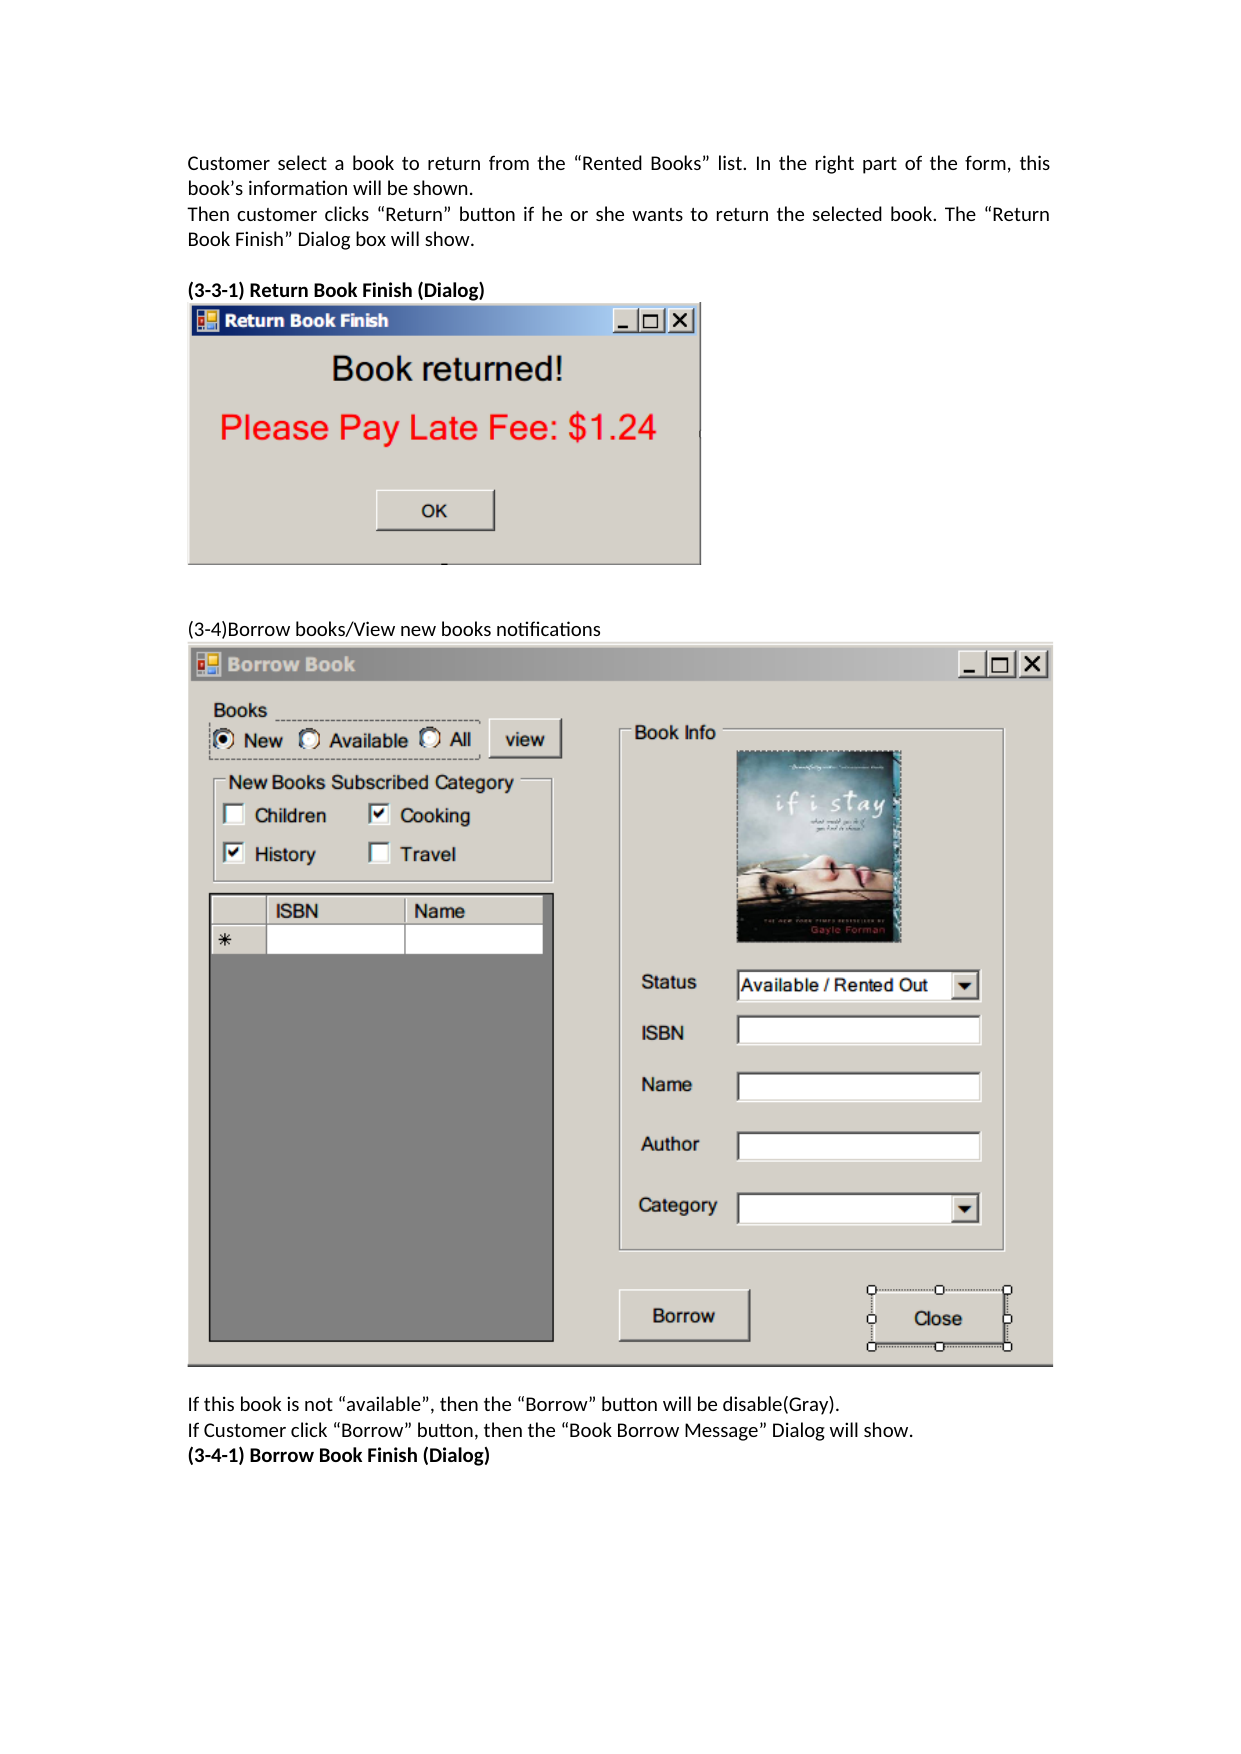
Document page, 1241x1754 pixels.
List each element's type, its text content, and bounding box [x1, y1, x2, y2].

picture [187, 302, 702, 565]
text Customer select a book to return from the “Rented Books” list. In the right part of the form, this book’s information will be shown. [187, 150, 1053, 201]
text (3-3-1) Return Book Finish (Dialog) [187, 277, 1053, 302]
picture [187, 641, 1054, 1367]
text (3-4-1) Borrow Book Finish (Dialog) [187, 1442, 1053, 1468]
text Then customer clicks “Return” button if he or she wants to return the selected book. The “Return Book Finish” Dialog box will show. [187, 201, 1053, 252]
text (3-4)Borrow books/View new books notifications [187, 616, 1053, 641]
text If this book is not “available”, then the “Borrow” button will be disable(Gray). [187, 1392, 1053, 1417]
text If Customer click “Borrow” button, then the “Book Borrow Message” Dialog will show. [187, 1417, 1053, 1442]
